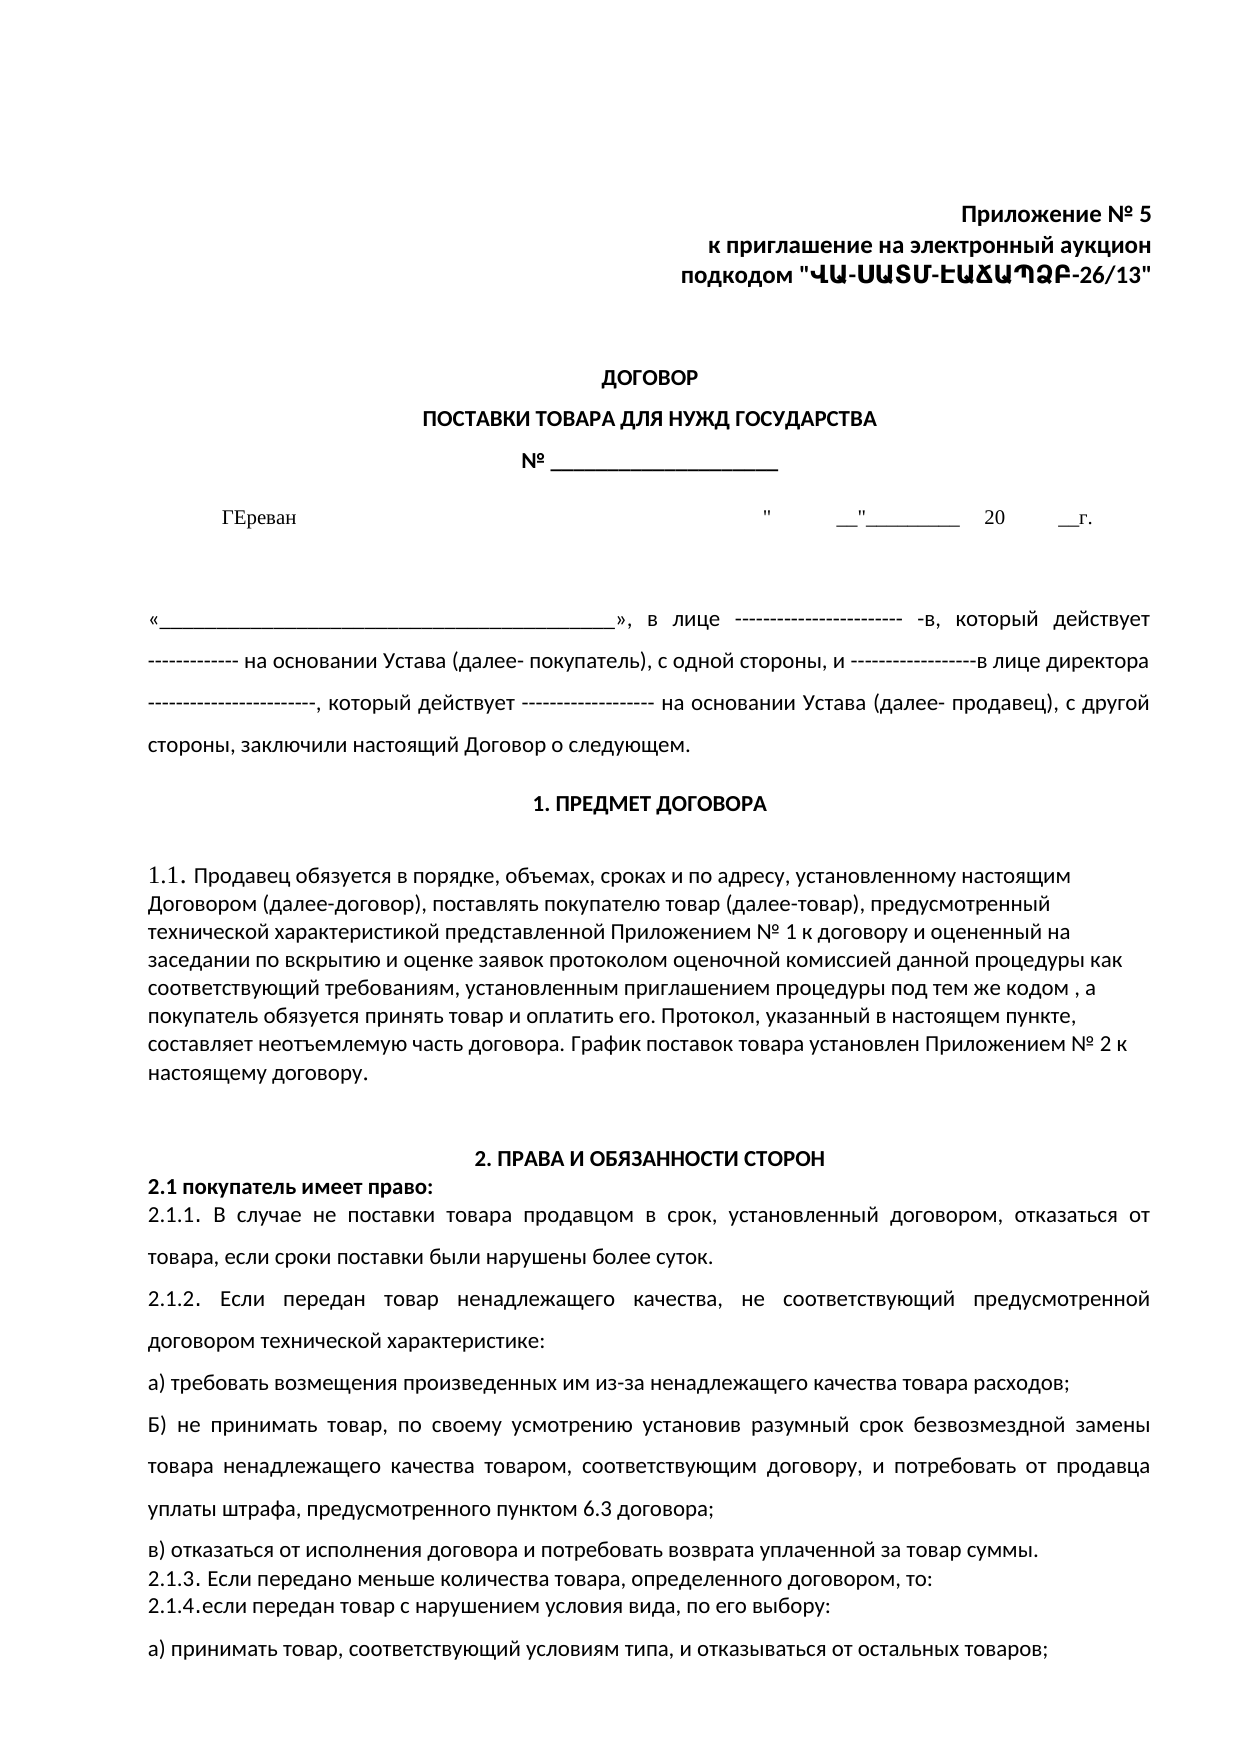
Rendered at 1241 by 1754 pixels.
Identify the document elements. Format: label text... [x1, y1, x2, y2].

list 2.1.2․ Если передан товар ненадлежащего качества, не соответствующий предусмотренной договором технической характеристике: [148, 1284, 1152, 1354]
list 2.1.1․ В случае не поставки товара продавцом в срок, установленный договором, отказаться от товара, если сроки поставки были нарушены более суток. [148, 1200, 1152, 1270]
table_header " __"_________ 20 __г. [620, 505, 1104, 546]
text 2.1.3․ Если передано меньше количества товара, определенного договором, то: [148, 1564, 1152, 1592]
list а) требовать возмещения произведенных им из-за ненадлежащего качества товара расходов; [148, 1368, 1152, 1396]
text в) отказаться от исполнения договора и потребовать возврата уплаченной за товар суммы. [148, 1536, 1152, 1564]
text «________________________________________», в лице ------------------------ -в, который действует ------------- на основании Устава (далее- покупатель), с одной стороны, и ------------------в лице директора ------------------------, который действует ------------------- на основании Устава (далее- продавец), с другой стороны, заключили настоящий Договор о следующем. [148, 604, 1152, 758]
text ПОСТАВКИ ТОВАРА ДЛЯ НУЖД ГОСУДАРСТВА [148, 404, 1152, 433]
list 2.1.4․если передан товар с нарушением условия вида, по его выбору: [148, 1592, 1152, 1620]
text подкодом "ՎԱ-ՍԱՏՄ-ԷԱՃԱՊՁԲ-26/13" [177, 259, 1152, 290]
table_header ГЕреван [136, 505, 620, 546]
text № ____________________ [148, 447, 1152, 474]
text 2.1 покупатель имеет право: [148, 1172, 1152, 1200]
text ДОГОВОР [148, 363, 1152, 391]
text 1. ПРЕДМЕТ ДОГОВОРА [148, 789, 1152, 817]
list 2. ПРАВА И ОБЯЗАННОСТИ СТОРОН [148, 1144, 1152, 1172]
text Приложение № 5 [148, 198, 1152, 229]
list Б) не принимать товар, по своему усмотрению установив разумный срок безвозмездной замены товара ненадлежащего качества товаром, соответствующим договору, и потребовать от продавца уплаты штрафа, предусмотренного пунктом 6.3 договора; [148, 1410, 1152, 1522]
text 1.1․ Продавец обязуется в порядке, объемах, сроках и по адресу, установленному настоящим Договором (далее-договор), поставлять покупателю товар (далее-товар), предусмотренный технической характеристикой представленной Приложением № 1 к договору и оцененный на заседании по вскрытию и оценке заявок протоколом оценочной комиссией данной процедуры как соответствующий требованиям, установленным приглашением процедуры под тем же кодом , а покупатель обязуется принять товар и оплатить его. Протокол, указанный в настоящем пункте, составляет неотъемлемую часть договора. График поставок товара установлен Приложением № 2 к настоящему договору. [148, 860, 1152, 1087]
list а) принимать товар, соответствующий условиям типа, и отказываться от остальных товаров; [148, 1634, 1152, 1662]
text к приглашение на электронный аукцион [177, 229, 1152, 259]
